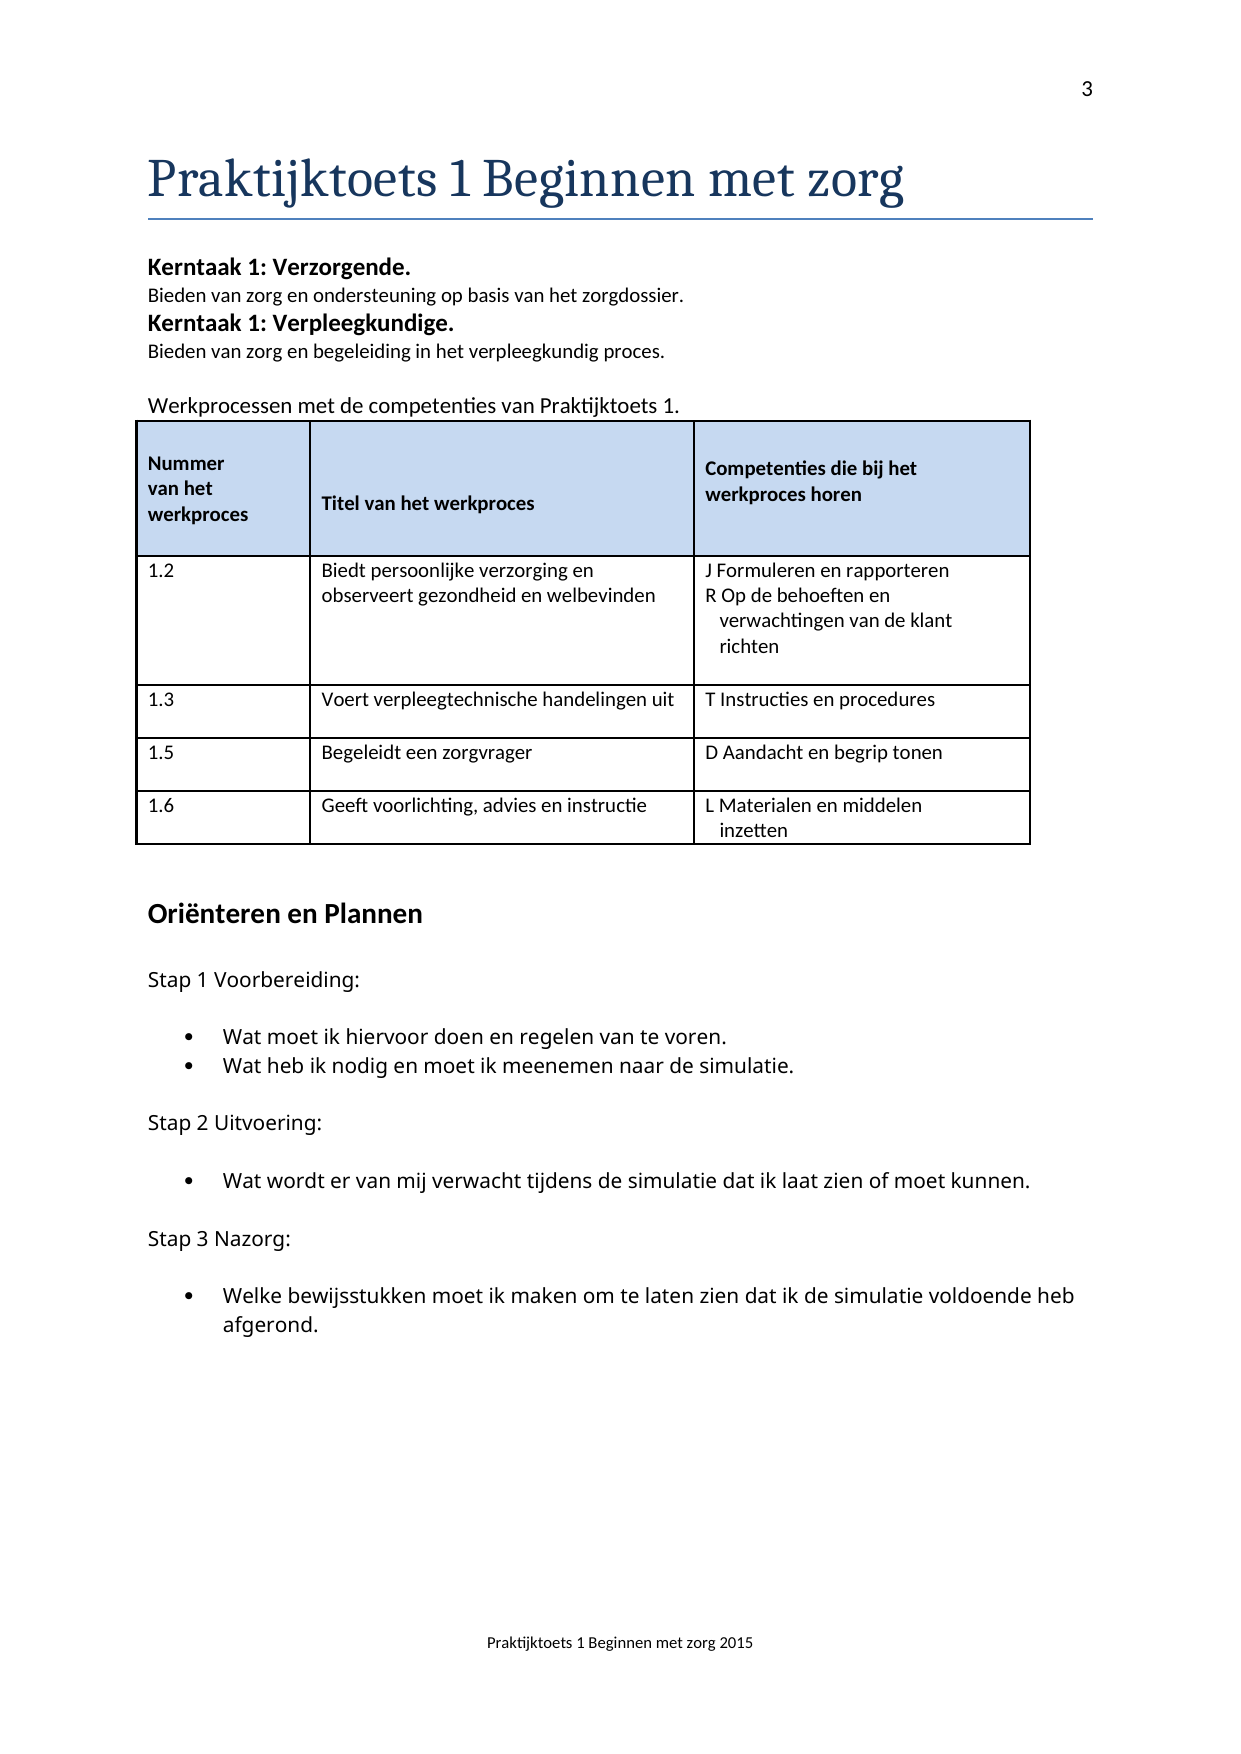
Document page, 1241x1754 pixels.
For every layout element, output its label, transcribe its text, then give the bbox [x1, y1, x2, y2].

text Kerntaak 1: Verzorgende. Bieden van zorg en ondersteuning op basis van het zorgdossier. Kerntaak 1: Verpleegkundige. Bieden van zorg en begeleiding in het verpleegkundig proces. Werkprocessen met de competenties van Praktijktoets 1. [148, 252, 1093, 419]
list Wat heb ik nodig en moet ik meenemen naar de simulatie. [185, 1051, 1093, 1079]
list Wat wordt er van mij verwacht tijdens de simulatie dat ik laat zien of moet kunnen. [185, 1166, 1093, 1194]
table_cell J Formuleren en rapporteren R Op de behoeften en verwachtingen van de klant richten [695, 557, 1029, 684]
table_cell Geeft voorlichting, advies en instructie [311, 792, 693, 843]
table_header Titel van het werkproces [311, 422, 693, 555]
table_cell 1.5 [138, 739, 309, 790]
table_cell 1.3 [138, 686, 309, 737]
text Stap 3 Nazorg: [148, 1224, 1093, 1252]
table_cell Begeleidt een zorgvrager [311, 739, 693, 790]
table_cell Voert verpleegtechnische handelingen uit [311, 686, 693, 737]
text Stap 1 Voorbereiding: [148, 965, 1093, 993]
table_header Competenties die bij het werkproces horen [695, 422, 1029, 555]
list Welke bewijsstukken moet ik maken om te laten zien dat ik de simulatie voldoende heb afgerond. [185, 1281, 1093, 1338]
title Praktijktoets 1 Beginnen met zorg [148, 148, 1093, 218]
table_cell T Instructies en procedures [695, 686, 1029, 737]
table_header Nummer van het werkproces [138, 422, 309, 555]
table_cell L Materialen en middelen inzetten [695, 792, 1029, 843]
table_cell D Aandacht en begrip tonen [695, 739, 1029, 790]
list Wat moet ik hiervoor doen en regelen van te voren. [185, 1022, 1093, 1051]
table_cell 1.6 [138, 792, 309, 843]
text Stap 2 Uitvoering: [148, 1108, 1093, 1137]
subtitle Oriënteren en Plannen [148, 895, 1093, 930]
table_cell 1.2 [138, 557, 309, 684]
table_cell Biedt persoonlijke verzorging en observeert gezondheid en welbevinden [311, 557, 693, 684]
